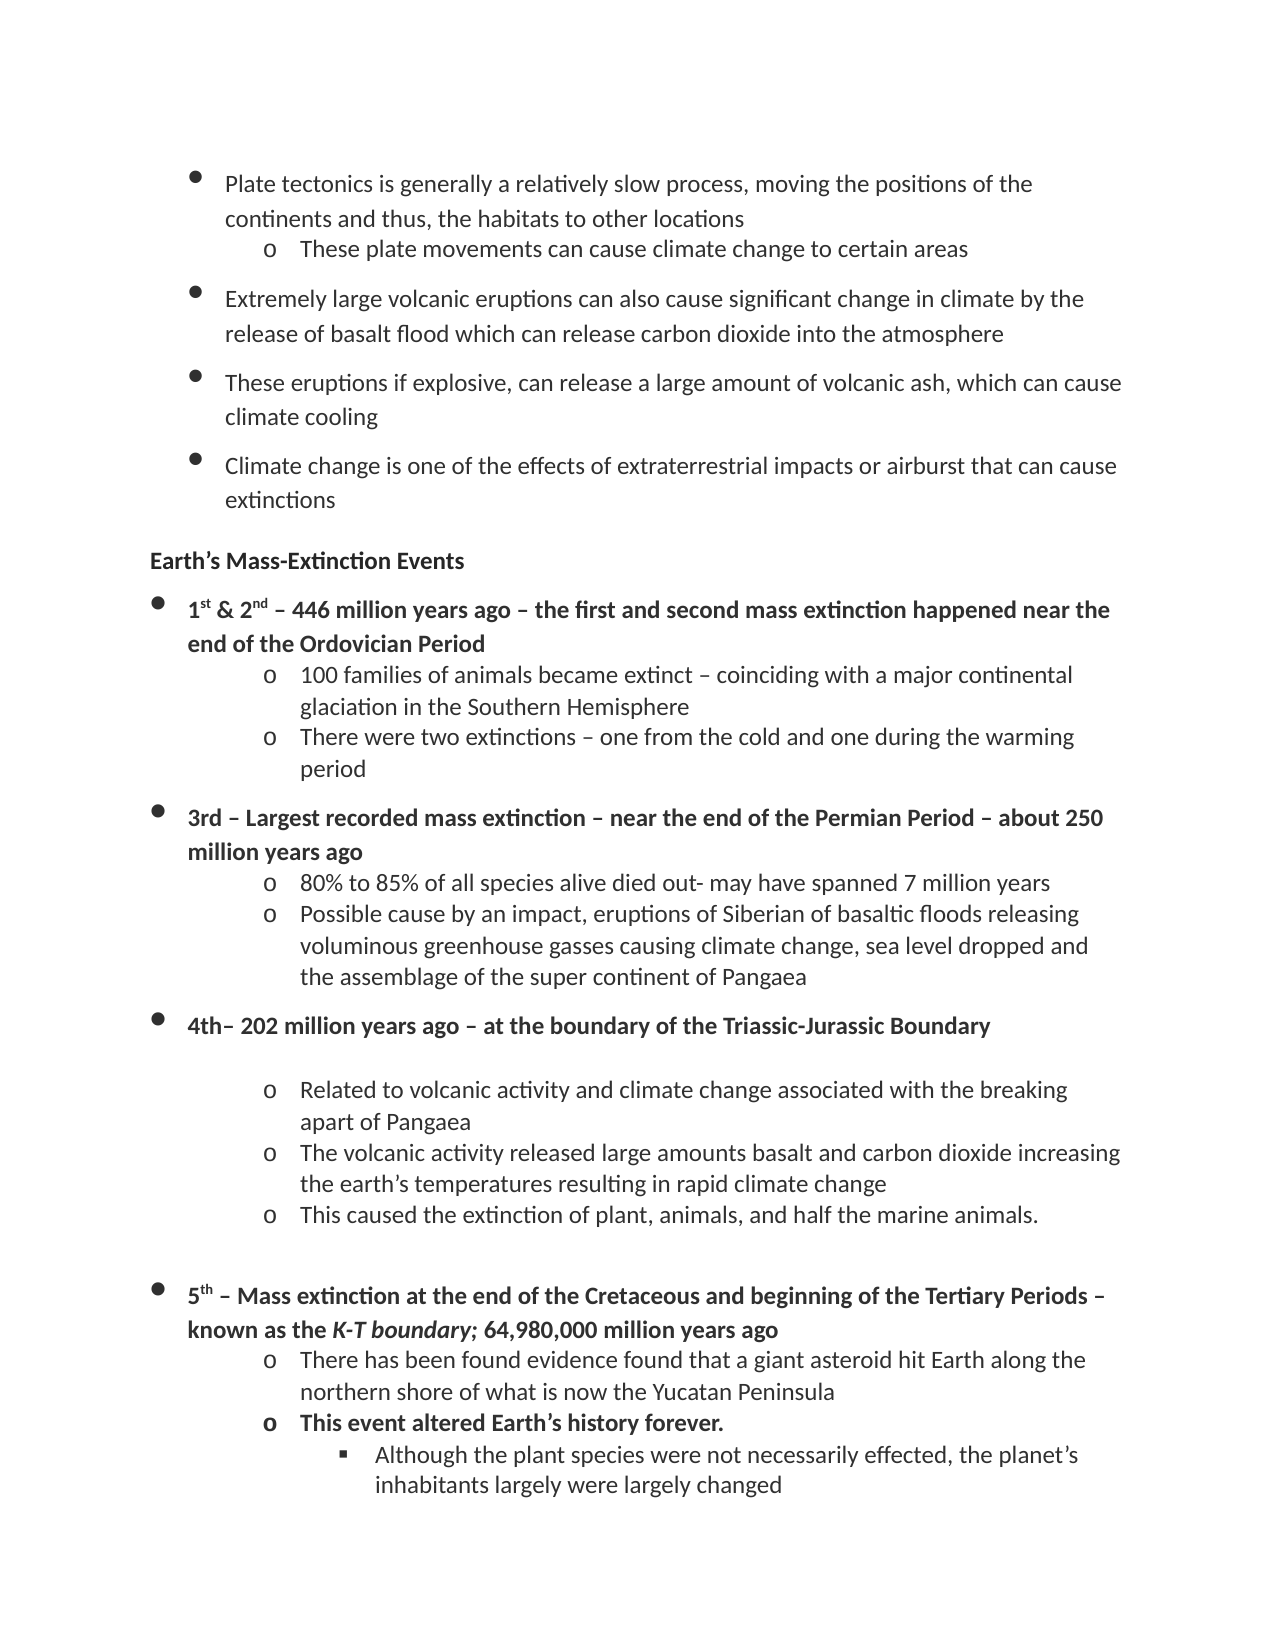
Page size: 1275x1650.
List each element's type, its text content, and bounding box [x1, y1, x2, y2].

subtitle Earth’s Mass-Extinction Events [150, 545, 1125, 576]
subtitle 100 families of animals became extinct – coinciding with a major continental glaciation in the Southern Hemisphere [262, 659, 1125, 721]
subtitle Plate tectonics is generally a relatively slow process, moving the positions of the continents and thus, the habitats to other locations [187, 150, 1125, 233]
subtitle Possible cause by an impact, eruptions of Siberian of basaltic floods releasing voluminous greenhouse gasses causing climate change, sea level dropped and the assemblage of the super continent of Pangaea [262, 898, 1125, 991]
subtitle The volcanic activity released large amounts basalt and carbon dioxide increasing the earth’s temperatures resulting in rapid climate change [262, 1137, 1125, 1199]
subtitle There were two extinctions – one from the cold and one during the warming period [262, 721, 1125, 783]
subtitle This event altered Earth’s history forever. [262, 1407, 1125, 1439]
subtitle 4th– 202 million years ago – at the boundary of the Triassic-Jurassic Boundary [150, 991, 1125, 1044]
subtitle 80% to 85% of all species alive died out- may have spanned 7 million years [262, 867, 1125, 898]
subtitle These plate movements can cause climate change to certain areas [262, 233, 1125, 265]
subtitle These eruptions if explosive, can release a large amount of volcanic ash, which can cause climate cooling [187, 348, 1125, 431]
subtitle 3rd – Largest recorded mass extinction – near the end of the Permian Period – about 250 million years ago [150, 783, 1125, 867]
subtitle Related to volcanic activity and climate change associated with the breaking apart of Pangaea [262, 1074, 1125, 1137]
subtitle This caused the extinction of plant, animals, and half the marine animals. [262, 1199, 1125, 1231]
subtitle Although the plant species were not necessarily effected, the planet’s inhabitants largely were largely changed [337, 1439, 1125, 1500]
subtitle There has been found evidence found that a giant asteroid hit Earth along the northern shore of what is now the Yucatan Peninsula [262, 1345, 1125, 1407]
subtitle 5th – Mass extinction at the end of the Cretaceous and beginning of the Tertiary Periods – known as the K-T boundary; 64,980,000 million years ago [150, 1261, 1125, 1345]
subtitle 1st & 2nd – 446 million years ago – the first and second mass extinction happened near the end of the Ordovician Period [150, 576, 1125, 659]
subtitle Climate change is one of the effects of extraterrestrial impacts or airburst that can cause extinctions [187, 431, 1125, 515]
subtitle Extremely large volcanic eruptions can also cause significant change in climate by the release of basalt flood which can release carbon dioxide into the atmosphere [187, 265, 1125, 348]
